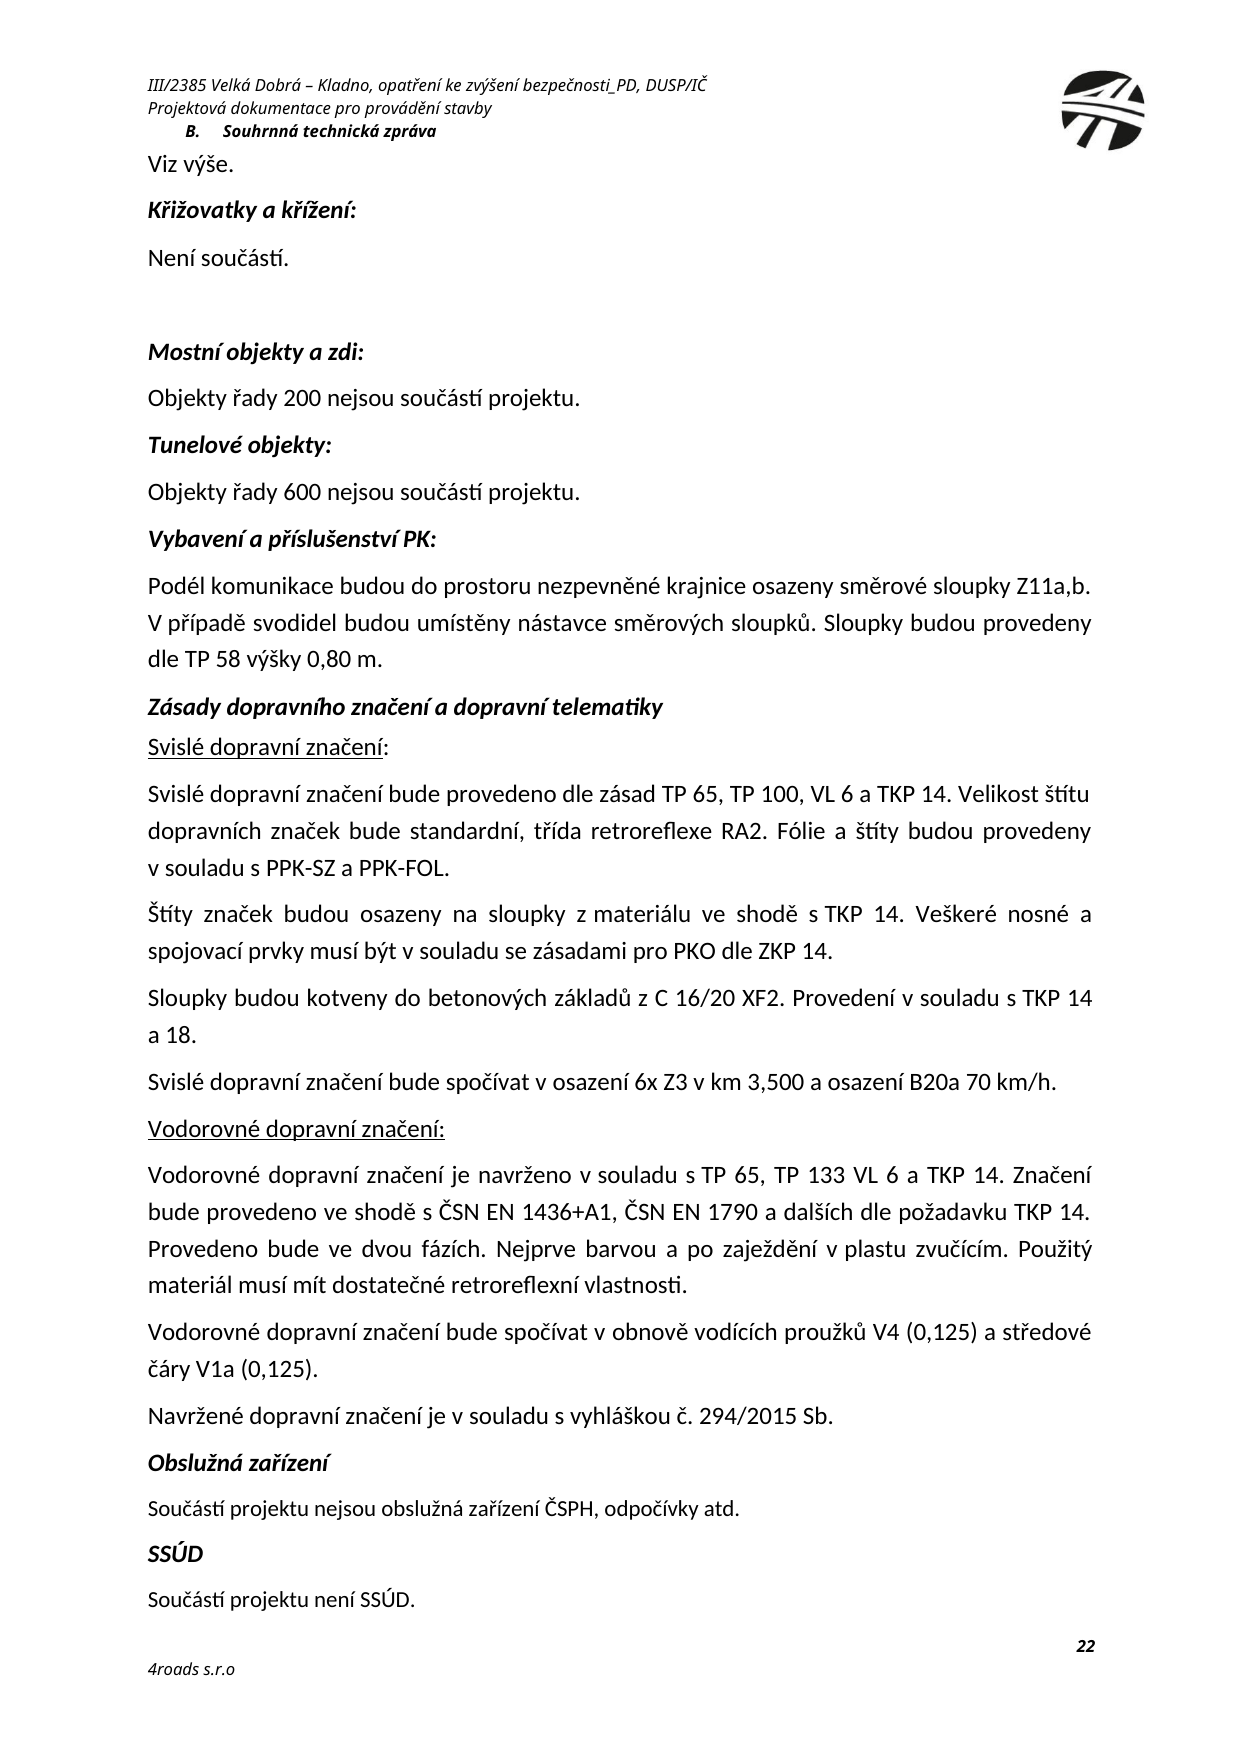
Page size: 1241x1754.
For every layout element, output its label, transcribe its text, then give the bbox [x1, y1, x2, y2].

text Svislé dopravní značení bude provedeno dle zásad TP 65, TP 100, VL 6 a TKP 14. Velikost štítu dopravních značek bude standardní, třída retroreflexe RA2. Fólie a štíty budou provedeny v souladu s PPK-SZ a PPK-FOL. [148, 778, 1092, 882]
text Není součástí. [148, 242, 1092, 272]
text Svislé dopravní značení: [148, 732, 1092, 762]
text Vodorovné dopravní značení je navrženo v souladu s TP 65, TP 133 VL 6 a TKP 14. Značení bude provedeno ve shodě s ČSN EN 1436+A1, ČSN EN 1790 a dalších dle požadavku TKP 14. Provedeno bude ve dvou fázích. Nejprve barvou a po zaježdění v plastu zvučícím. Použitý materiál musí mít dostatečné retroreflexní vlastnosti. [148, 1160, 1092, 1300]
text Svislé dopravní značení bude spočívat v osazení 6x Z3 v km 3,500 a osazení B20a 70 km/h. [148, 1066, 1092, 1096]
text Podél komunikace budou do prostoru nezpevněné krajnice osazeny směrové sloupky Z11a,b. V případě svodidel budou umístěny nástavce směrových sloupků. Sloupky budou provedeny dle TP 58 výšky 0,80 m. [148, 571, 1092, 674]
text Viz výše. [148, 148, 1092, 178]
text Vybavení a příslušenství PK: [148, 523, 1092, 554]
text Vodorovné dopravní značení bude spočívat v obnově vodících proužků V4 (0,125) a středové čáry V1a (0,125). [148, 1316, 1092, 1383]
picture [1053, 63, 1153, 159]
text Objekty řady 200 nejsou součástí projektu. [148, 383, 1092, 413]
text Křižovatky a křížení: [148, 195, 1092, 225]
text Tunelové objekty: [148, 429, 1092, 460]
text Součástí projektu není SSÚD. [148, 1585, 1092, 1613]
text SSÚD [148, 1538, 1092, 1568]
text Objekty řady 600 nejsou součástí projektu. [148, 477, 1092, 507]
text Mostní objekty a zdi: [148, 336, 1092, 366]
text Navržené dopravní značení je v souladu s vyhláškou č. 294/2015 Sb. [148, 1400, 1092, 1430]
text Vodorovné dopravní značení: [148, 1113, 1092, 1143]
text Štíty značek budou osazeny na sloupky z materiálu ve shodě s TKP 14. Veškeré nosné a spojovací prvky musí být v souladu se zásadami pro PKO dle ZKP 14. [148, 899, 1092, 966]
text Obslužná zařízení [148, 1447, 1092, 1477]
text Součástí projektu nejsou obslužná zařízení ČSPH, odpočívky atd. [148, 1494, 1092, 1522]
text Sloupky budou kotveny do betonových základů z C 16/20 XF2. Provedení v souladu s TKP 14 a 18. [148, 982, 1092, 1049]
text Zásady dopravního značení a dopravní telematiky [148, 691, 1092, 721]
